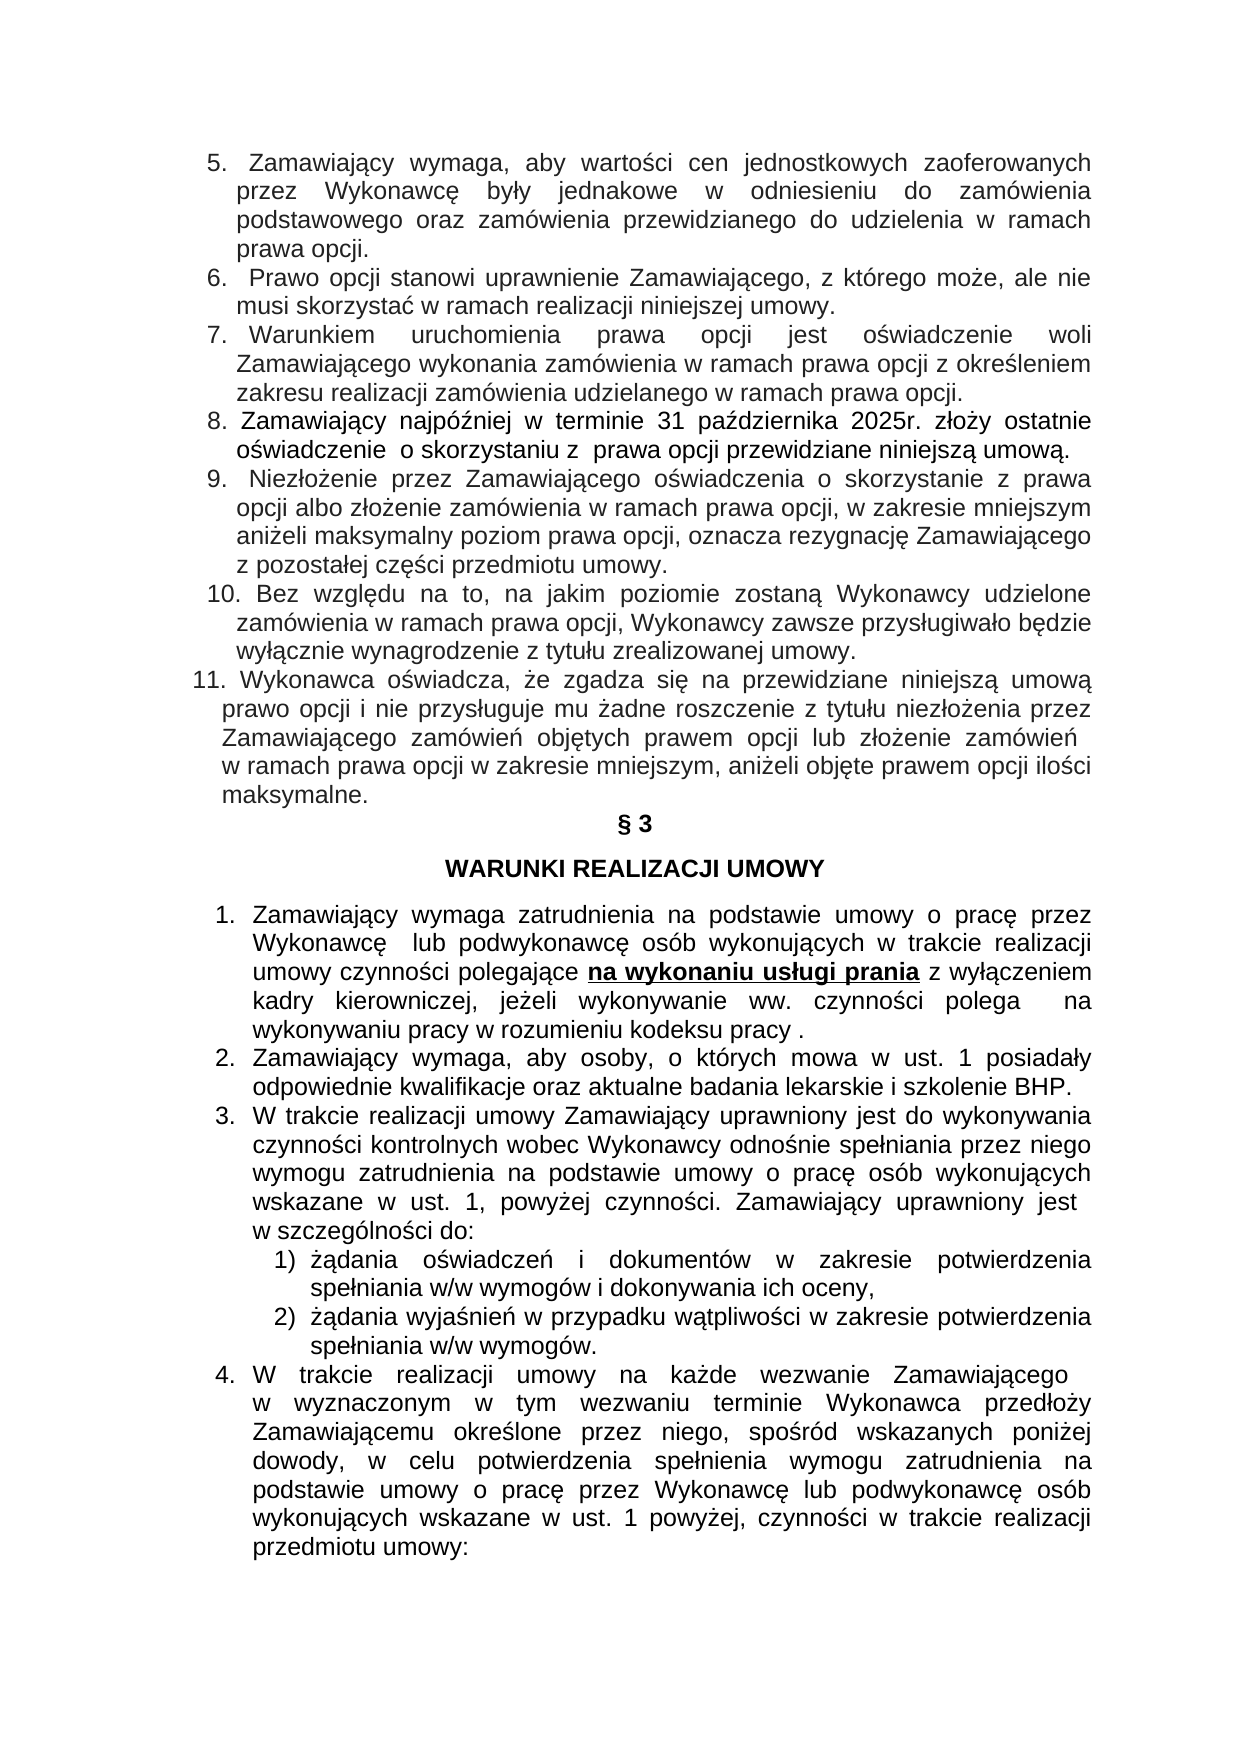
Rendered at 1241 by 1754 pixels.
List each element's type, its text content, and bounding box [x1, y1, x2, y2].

text 11. Wykonawca oświadcza, że zgadza się na przewidziane niniejszą umową prawo opcji i nie przysługuje mu żadne roszczenie z tytułu niezłożenia przez Zamawiającego zamówień objętych prawem opcji lub złożenie zamówień w ramach prawa opcji w zakresie mniejszym, aniżeli objęte prawem opcji ilości maksymalne. [192, 665, 1093, 809]
text 5. Zamawiający wymaga, aby wartości cen jednostkowych zaoferowanych przez Wykonawcę były jednakowe w odniesieniu do zamówienia podstawowego oraz zamówienia przewidzianego do udzielenia w ramach prawa opcji. [207, 148, 1093, 263]
text 9. Niezłożenie przez Zamawiającego oświadczenia o skorzystanie z prawa opcji albo złożenie zamówienia w ramach prawa opcji, w zakresie mniejszym aniżeli maksymalny poziom prawa opcji, oznacza rezygnację Zamawiającego z pozostałej części przedmiotu umowy. [207, 464, 1093, 579]
text § 3 [177, 809, 1093, 838]
list W trakcie realizacji umowy na każde wezwanie Zamawiającego w wyznaczonym w tym wezwaniu terminie Wykonawca przedłoży Zamawiającemu określone przez niego, spośród wskazanych poniżej dowody, w celu potwierdzenia spełnienia wymogu zatrudnienia na podstawie umowy o pracę przez Wykonawcę lub podwykonawcę osób wykonujących wskazane w ust. 1 powyżej, czynności w trakcie realizacji przedmiotu umowy: [215, 1360, 1093, 1561]
text 7. Warunkiem uruchomienia prawa opcji jest oświadczenie woli Zamawiającego wykonania zamówienia w ramach prawa opcji z określeniem zakresu realizacji zamówienia udzielanego w ramach prawa opcji. [207, 320, 1093, 406]
list Zamawiający wymaga zatrudnienia na podstawie umowy o pracę przez Wykonawcę lub podwykonawcę osób wykonujących w trakcie realizacji umowy czynności polegające na wykonaniu usługi prania z wyłączeniem kadry kierowniczej, jeżeli wykonywanie ww. czynności polega na wykonywaniu pracy w rozumieniu kodeksu pracy . [215, 900, 1093, 1043]
list W trakcie realizacji umowy Zamawiający uprawniony jest do wykonywania czynności kontrolnych wobec Wykonawcy odnośnie spełniania przez niego wymogu zatrudnienia na podstawie umowy o pracę osób wykonujących wskazane w ust. 1, powyżej czynności. Zamawiający uprawniony jest w szczególności do: [215, 1101, 1093, 1245]
text 8. Zamawiający najpóźniej w terminie 31 października 2025r. złoży ostatnie oświadczenie o skorzystaniu z prawa opcji przewidziane niniejszą umową. [207, 406, 1093, 464]
list Zamawiający wymaga, aby osoby, o których mowa w ust. 1 posiadały odpowiednie kwalifikacje oraz aktualne badania lekarskie i szkolenie BHP. [215, 1043, 1093, 1101]
list żądania wyjaśnień w przypadku wątpliwości w zakresie potwierdzenia spełniania w/w wymogów. [274, 1302, 1093, 1360]
text 6. Prawo opcji stanowi uprawnienie Zamawiającego, z którego może, ale nie musi skorzystać w ramach realizacji niniejszej umowy. [207, 263, 1093, 320]
list żądania oświadczeń i dokumentów w zakresie potwierdzenia spełniania w/w wymogów i dokonywania ich oceny, [274, 1245, 1093, 1302]
text 10. Bez względu na to, na jakim poziomie zostaną Wykonawcy udzielone zamówienia w ramach prawa opcji, Wykonawcy zawsze przysługiwało będzie wyłącznie wynagrodzenie z tytułu zrealizowanej umowy. [207, 579, 1093, 665]
text WARUNKI REALIZACJI UMOWY [177, 854, 1093, 883]
